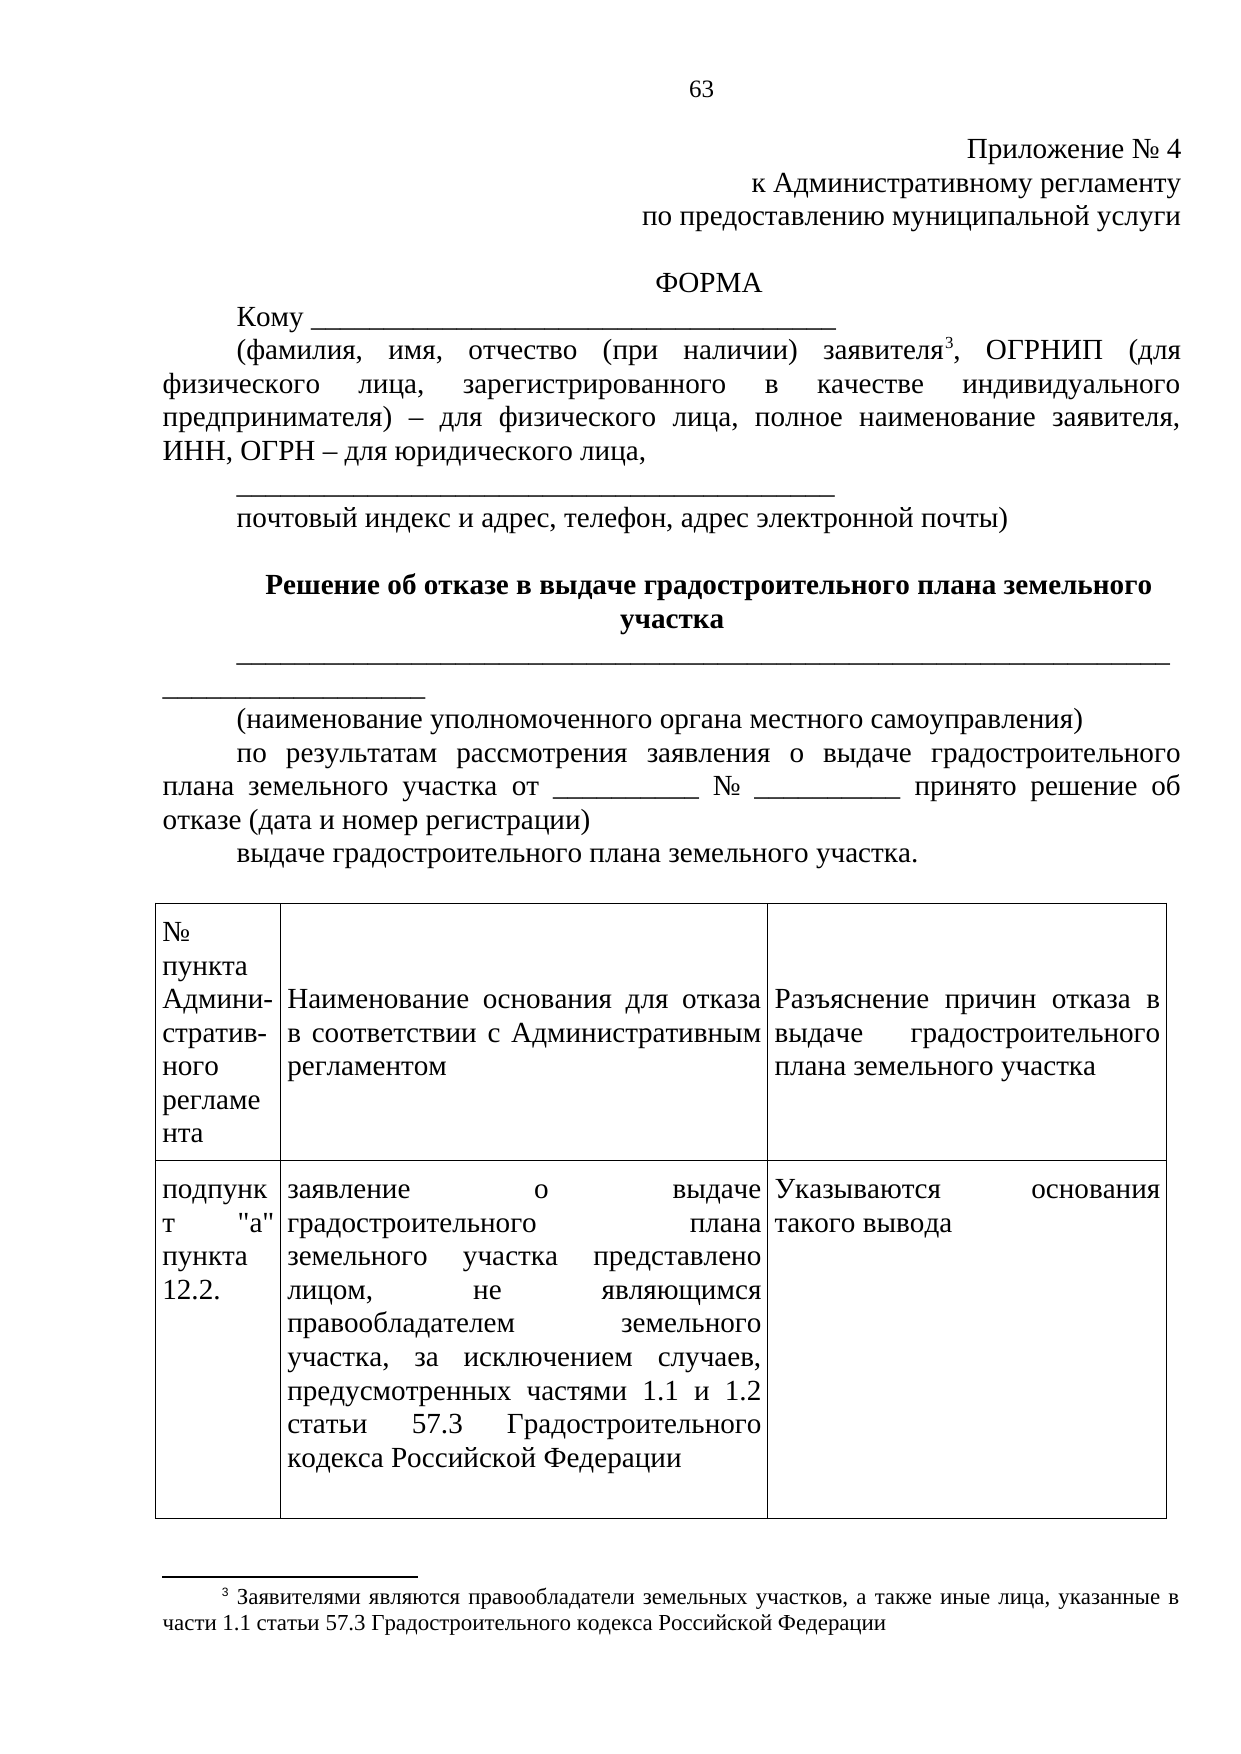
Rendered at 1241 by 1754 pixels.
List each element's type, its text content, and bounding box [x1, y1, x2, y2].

text Кому ____________________________________ [162, 299, 1181, 332]
text Решение об отказе в выдаче градостроительного плана земельного участка [162, 567, 1181, 634]
text ФОРМА [162, 265, 1181, 299]
text (фамилия, имя, отчество (при наличии) заявителя, ОГРНИП (для физического лица, зарегистрированного в качестве индивидуального предпринимателя) – для физического лица, полное наименование заявителя, ИНН, ОГРН – для юридического лица, [162, 332, 1181, 467]
table_header Разъяснение причин отказа в выдаче градостроительного плана земельного участка [768, 904, 1166, 1160]
table_cell подпункт "а" пункта 12.2. [156, 1161, 280, 1517]
table_cell заявление о выдаче градостроительного плана земельного участка представлено лицом, не являющимся правообладателем земельного участка, за исключением случаев, предусмотренных частями 1.1 и 1.2 статьи 57.3 Градостроительного кодекса Российской Федерации [281, 1161, 767, 1517]
text по результатам рассмотрения заявления о выдаче градостроительного плана земельного участка от __________ № __________ принято решение об отказе (дата и номер регистрации) [162, 735, 1181, 836]
table_header Наименование основания для отказа в соответствии с Административным регламентом [281, 904, 767, 1160]
text по предоставлению муниципальной услуги [162, 198, 1181, 232]
text выдаче градостроительного плана земельного участка. [162, 836, 1181, 869]
text _________________________________________ [162, 467, 1181, 500]
table_header № пункта Админи-стратив-ного регламента [156, 904, 280, 1160]
text к Административному регламенту [162, 165, 1181, 198]
table_cell Указываются основания такого вывода [768, 1161, 1166, 1517]
text почтовый индекс и адрес, телефон, адрес электронной почты) [162, 500, 1181, 534]
text (наименование уполномоченного органа местного самоуправления) [162, 701, 1181, 735]
text __________________________________________________________________________________ [162, 634, 1181, 701]
text Приложение № 4 [162, 131, 1181, 165]
